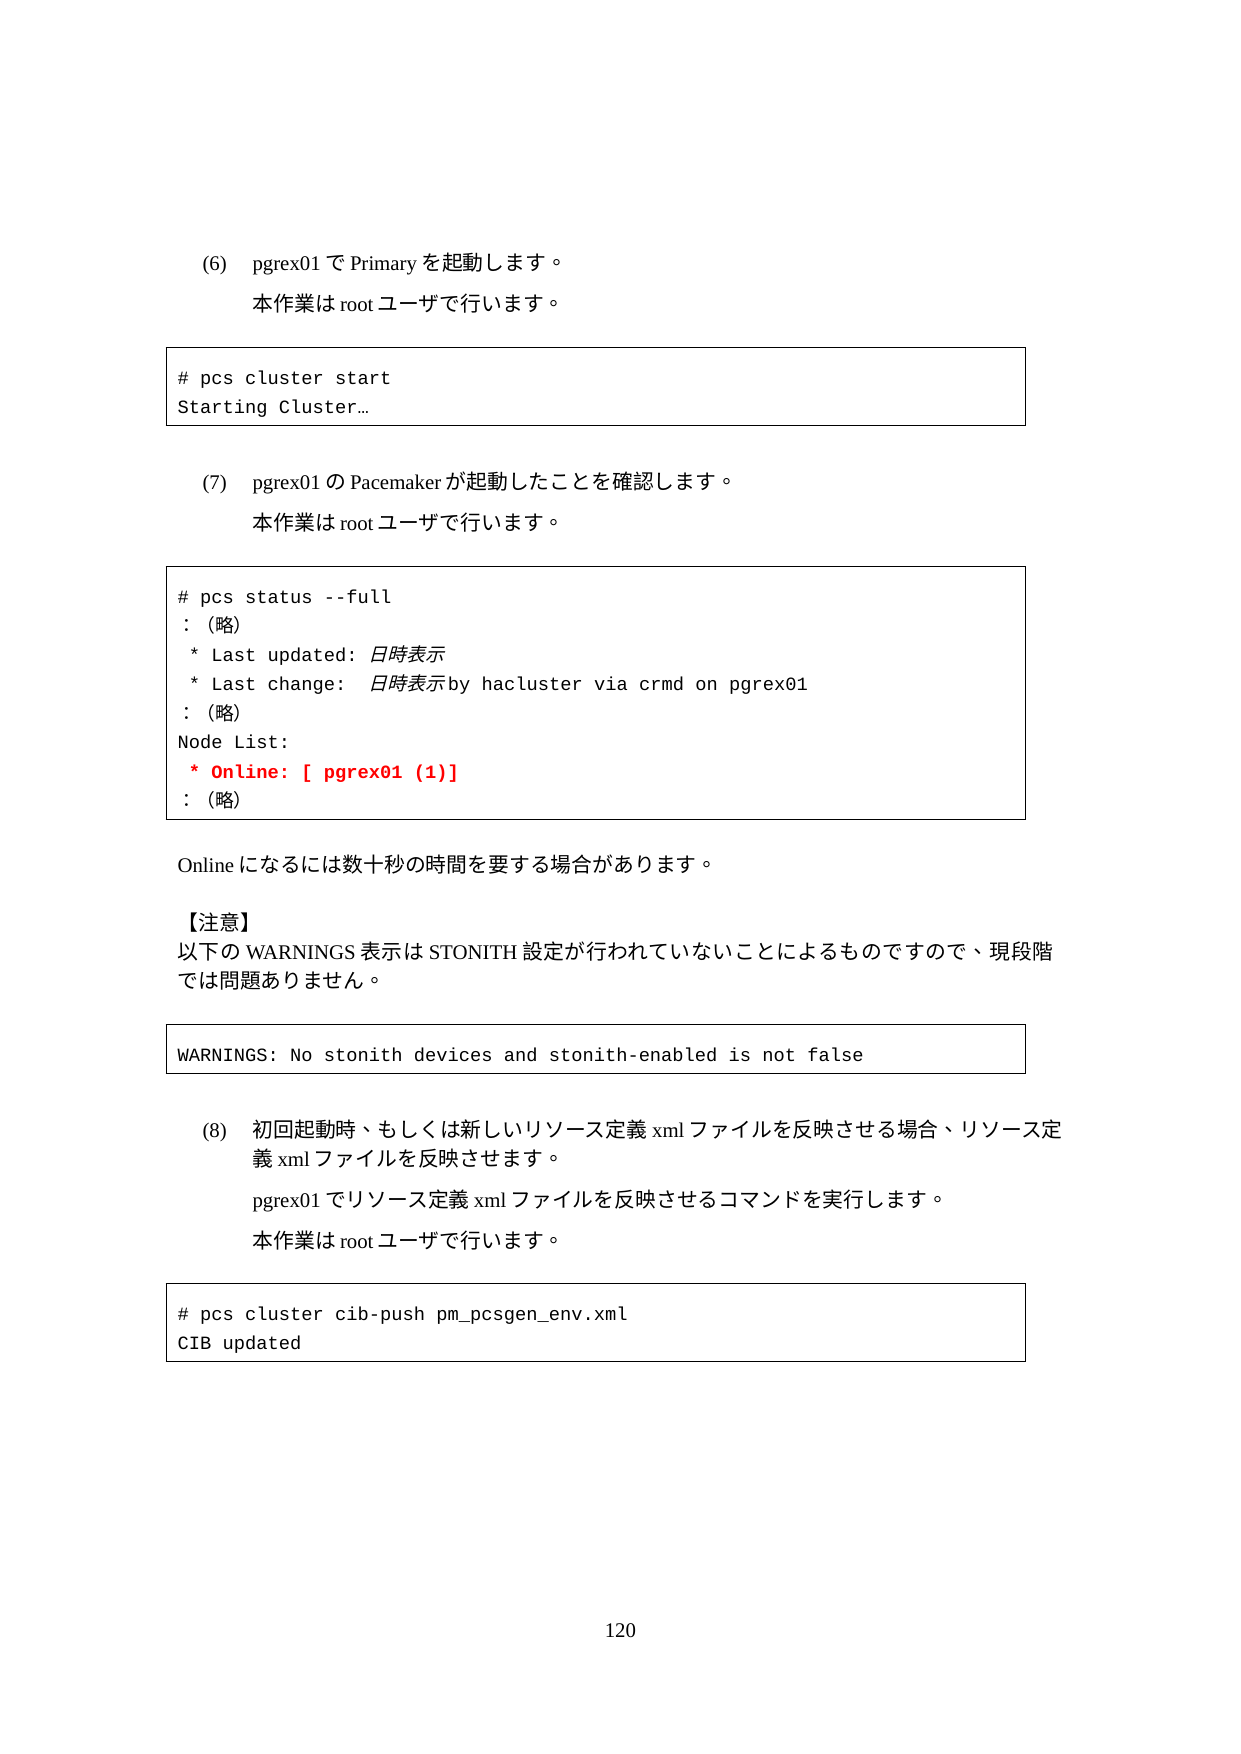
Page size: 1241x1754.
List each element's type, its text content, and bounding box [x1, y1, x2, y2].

list 初回起動時、もしくは新しいリソース定義xmlファイルを反映させる場合、リソース定義xmlファイルを反映させます。 [202, 1115, 1063, 1172]
text 【注意】 [177, 907, 1054, 937]
list pgrex01でリソース定義xmlファイルを反映させるコマンドを実行します。 [202, 1185, 1063, 1213]
table_header # pcs cluster cib-push pm_pcsgen_env.xml CIB updated [167, 1284, 1025, 1361]
list pgrex01のPacemakerが起動したことを確認します。 [202, 467, 1063, 496]
list 本作業はrootユーザで行います。 [202, 1226, 1063, 1254]
text 以下のWARNINGS表示はSTONITH設定が行われていないことによるものですので、現段階では問題ありません。 [177, 937, 1054, 995]
table_header WARNINGS: No stonith devices and stonith-enabled is not false [167, 1025, 1025, 1073]
list 本作業はrootユーザで行います。 [202, 508, 1063, 537]
table_header # pcs cluster start Starting Cluster… [167, 348, 1025, 425]
list 本作業はrootユーザで行います。 [202, 289, 1063, 318]
text Onlineになるには数十秒の時間を要する場合があります。 [177, 849, 1054, 878]
table_header # pcs status --full ：（略） * Last updated: 日時表示 * Last change: 日時表示 by hacluster via crmd on pgrex01 ：（略） Node List: * Online: [ pgrex01 (1)] ：（略） [167, 567, 1025, 819]
list pgrex01でPrimaryを起動します。 [202, 248, 1063, 277]
